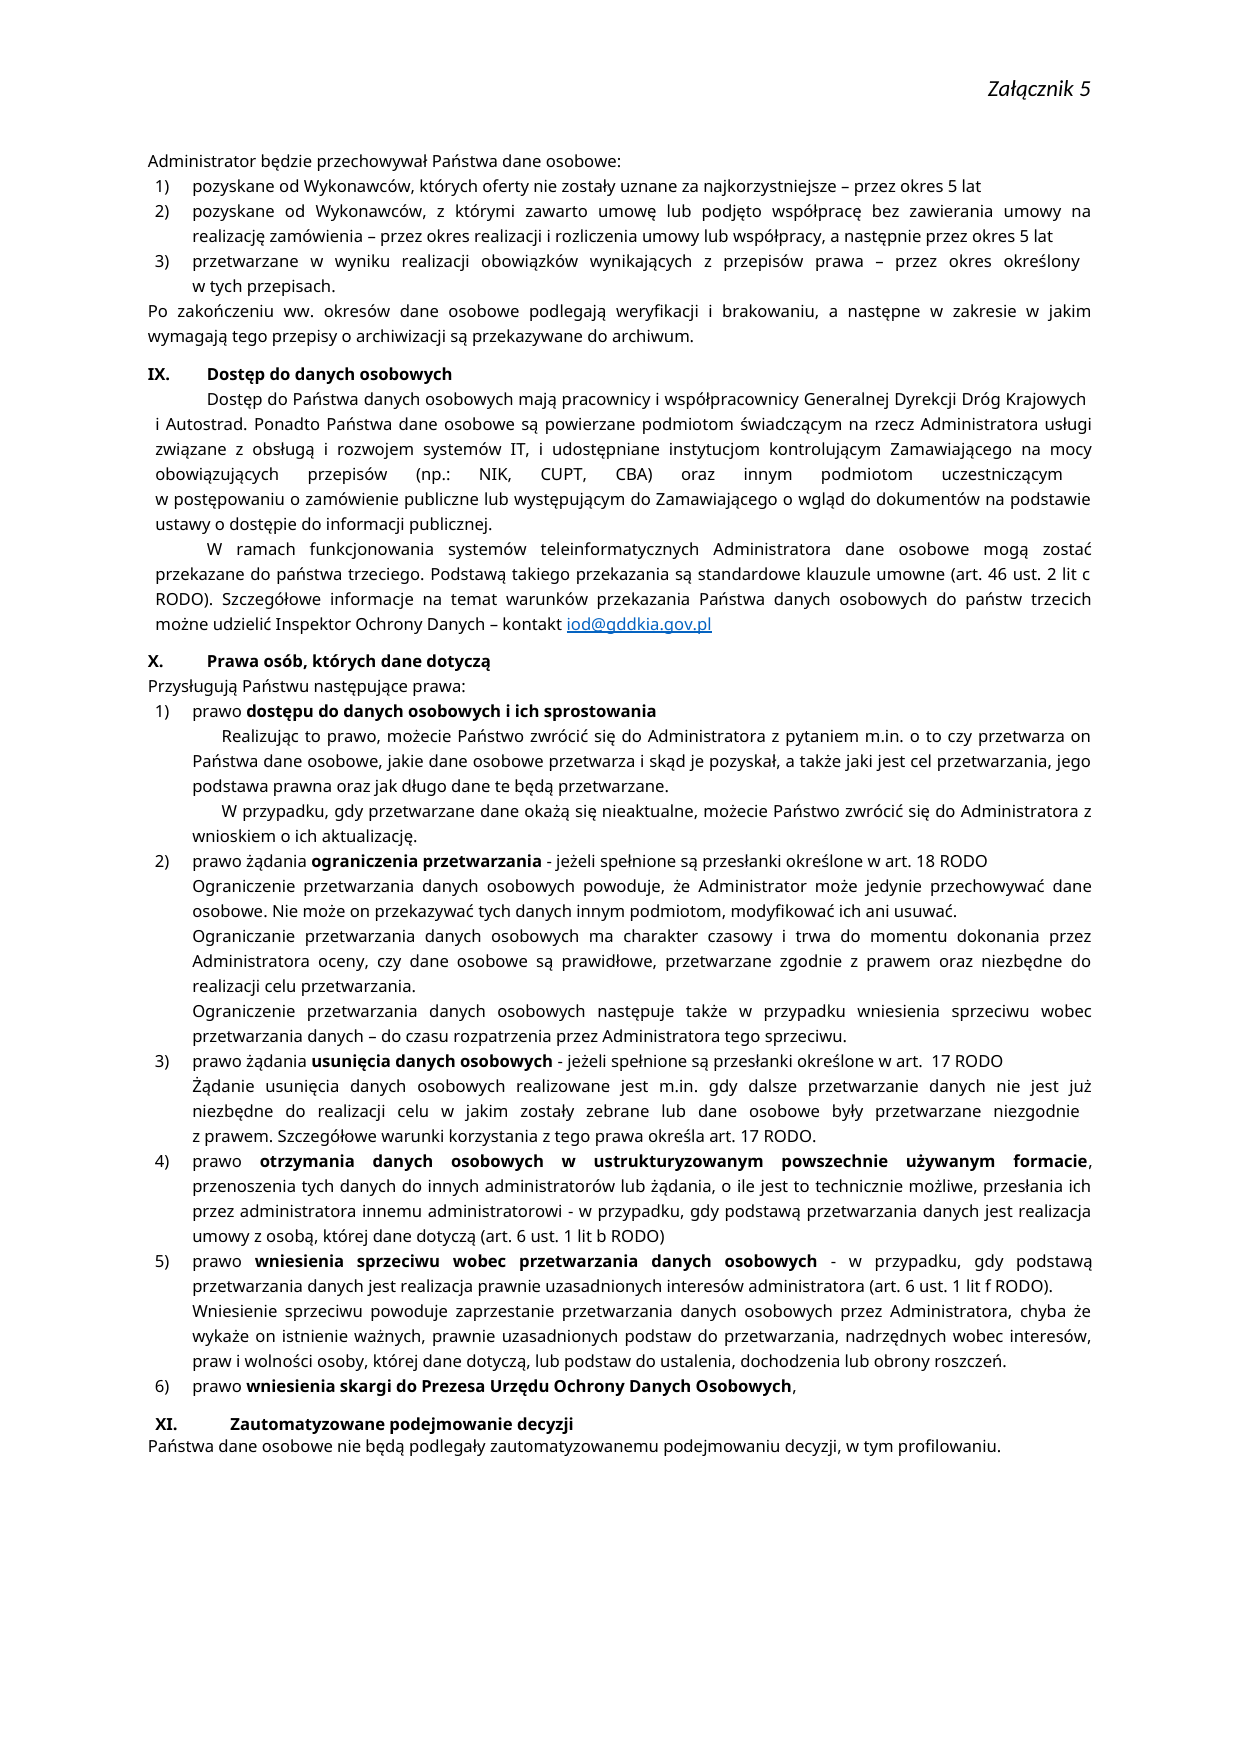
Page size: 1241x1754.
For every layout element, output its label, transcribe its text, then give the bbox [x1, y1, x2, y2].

text Przysługują Państwu następujące prawa: [148, 673, 1093, 698]
text Realizując to prawo, możecie Państwo zwrócić się do Administratora z pytaniem m.in. o to czy przetwarza on Państwa dane osobowe, jakie dane osobowe przetwarza i skąd je pozyskał, a także jaki jest cel przetwarzania, jego podstawa prawna oraz jak długo dane te będą przetwarzane. [192, 723, 1093, 798]
text Wniesienie sprzeciwu powoduje zaprzestanie przetwarzania danych osobowych przez Administratora, chyba że wykaże on istnienie ważnych, prawnie uzasadnionych podstaw do przetwarzania, nadrzędnych wobec interesów, praw i wolności osoby, której dane dotyczą, lub podstaw do ustalenia, dochodzenia lub obrony roszczeń. [192, 1298, 1093, 1373]
text Żądanie usunięcia danych osobowych realizowane jest m.in. gdy dalsze przetwarzanie danych nie jest już niezbędne do realizacji celu w jakim zostały zebrane lub dane osobowe były przetwarzane niezgodnie z prawem. Szczegółowe warunki korzystania z tego prawa określa art. 17 RODO. [192, 1073, 1093, 1148]
list prawo wniesienia skargi do Prezesa Urzędu Ochrony Danych Osobowych, [154, 1373, 1093, 1398]
text Państwa dane osobowe nie będą podlegały zautomatyzowanemu podejmowaniu decyzji, w tym profilowaniu. [148, 1435, 1093, 1458]
text W przypadku, gdy przetwarzane dane okażą się nieaktualne, możecie Państwo zwrócić się do Administratora z wnioskiem o ich aktualizację. [192, 798, 1093, 848]
list Prawa osób, których dane dotyczą [148, 648, 1093, 673]
list Zautomatyzowane podejmowanie decyzji [155, 1410, 1093, 1435]
list pozyskane od Wykonawców, których oferty nie zostały uznane za najkorzystniejsze – przez okres 5 lat [154, 173, 1093, 198]
list prawo żądania ograniczenia przetwarzania - jeżeli spełnione są przesłanki określone w art. 18 RODO [154, 848, 1093, 873]
list Dostęp do danych osobowych [148, 360, 1093, 385]
text Administrator będzie przechowywał Państwa dane osobowe: [148, 148, 1093, 173]
list prawo żądania usunięcia danych osobowych - jeżeli spełnione są przesłanki określone w art. 17 RODO [154, 1048, 1093, 1073]
text Ograniczanie przetwarzania danych osobowych ma charakter czasowy i trwa do momentu dokonania przez Administratora oceny, czy dane osobowe są prawidłowe, przetwarzane zgodnie z prawem oraz niezbędne do realizacji celu przetwarzania. [192, 923, 1093, 998]
text Ograniczenie przetwarzania danych osobowych powoduje, że Administrator może jedynie przechowywać dane osobowe. Nie może on przekazywać tych danych innym podmiotom, modyfikować ich ani usuwać. [192, 873, 1093, 923]
list prawo otrzymania danych osobowych w ustrukturyzowanym powszechnie używanym formacie, przenoszenia tych danych do innych administratorów lub żądania, o ile jest to technicznie możliwe, przesłania ich przez administratora innemu administratorowi - w przypadku, gdy podstawą przetwarzania danych jest realizacja umowy z osobą, której dane dotyczą (art. 6 ust. 1 lit b RODO) [154, 1148, 1093, 1248]
text Dostęp do Państwa danych osobowych mają pracownicy i współpracownicy Generalnej Dyrekcji Dróg Krajowych i Autostrad. Ponadto Państwa dane osobowe są powierzane podmiotom świadczącym na rzecz Administratora usługi związane z obsługą i rozwojem systemów IT, i udostępniane instytucjom kontrolującym Zamawiającego na mocy obowiązujących przepisów (np.: NIK, CUPT, CBA) oraz innym podmiotom uczestniczącym w postępowaniu o zamówienie publiczne lub występującym do Zamawiającego o wgląd do dokumentów na podstawie ustawy o dostępie do informacji publicznej. [155, 385, 1093, 535]
text Po zakończeniu ww. okresów dane osobowe podlegają weryfikacji i brakowaniu, a następne w zakresie w jakim wymagają tego przepisy o archiwizacji są przekazywane do archiwum. [148, 298, 1093, 348]
text Ograniczenie przetwarzania danych osobowych następuje także w przypadku wniesienia sprzeciwu wobec przetwarzania danych – do czasu rozpatrzenia przez Administratora tego sprzeciwu. [192, 998, 1093, 1048]
list prawo dostępu do danych osobowych i ich sprostowania [154, 698, 1093, 723]
list pozyskane od Wykonawców, z którymi zawarto umowę lub podjęto współpracę bez zawierania umowy na realizację zamówienia – przez okres realizacji i rozliczenia umowy lub współpracy, a następnie przez okres 5 lat [154, 198, 1093, 248]
text W ramach funkcjonowania systemów teleinformatycznych Administratora dane osobowe mogą zostać przekazane do państwa trzeciego. Podstawą takiego przekazania są standardowe klauzule umowne (art. 46 ust. 2 lit c RODO). Szczegółowe informacje na temat warunków przekazania Państwa danych osobowych do państw trzecich możne udzielić Inspektor Ochrony Danych – kontakt iod@gddkia.gov.pl [155, 535, 1093, 635]
list prawo wniesienia sprzeciwu wobec przetwarzania danych osobowych - w przypadku, gdy podstawą przetwarzania danych jest realizacja prawnie uzasadnionych interesów administratora (art. 6 ust. 1 lit f RODO). [154, 1248, 1093, 1298]
list przetwarzane w wyniku realizacji obowiązków wynikających z przepisów prawa – przez okres określony w tych przepisach. [154, 248, 1093, 298]
